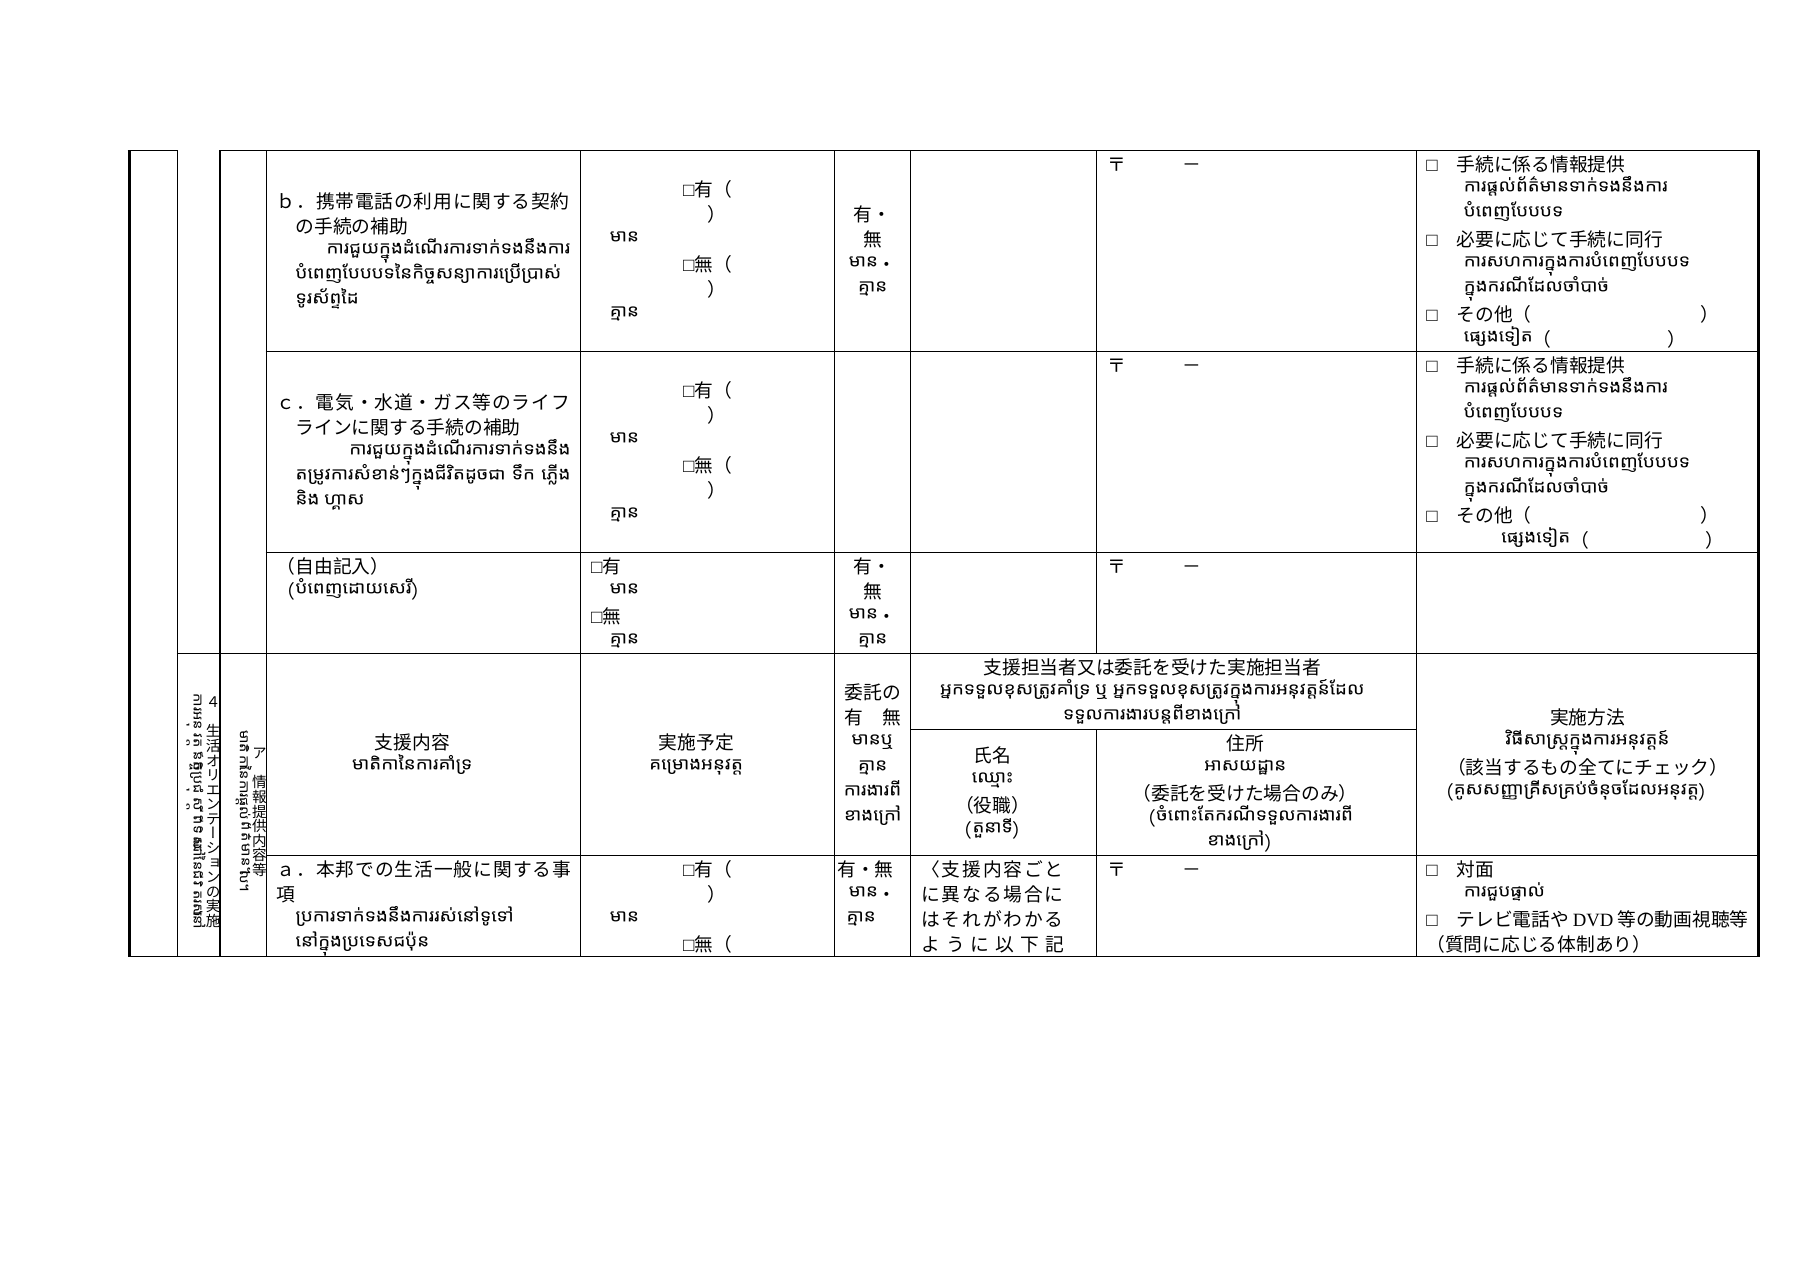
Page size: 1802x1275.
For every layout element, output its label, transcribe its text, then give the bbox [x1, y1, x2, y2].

table_cell 委託の 有 無 មានឬ គ្មាន ការងារពី ខាងក្រៅ [835, 654, 910, 855]
table_cell ４ 生活オリエンテーションの実施 ការអនុវត្តន៍កិច្ចប្រជុំស្តីពីទិសដៅនៃជីវិតរស់នៅ [178, 654, 219, 956]
table_cell 有・無 មាន・ គ្មាន [835, 151, 910, 351]
table_cell □有（ ） មាន □無（ ） គ្មាន [581, 352, 834, 552]
table_cell 支援担当者又は委託を受けた実施担当者 អ្នកទទួលខុសត្រូវគាំទ្រ ឬ អ្នកទទួលខុសត្រូវក្នុងការអនុវត្តន៍ដែលទទួលការងារបន្តពីខាងក្រៅ [911, 654, 1416, 729]
table_cell [835, 352, 910, 552]
table_cell 住所 អាសយដ្ឋាន （委託を受けた場合のみ） （ចំពោះតែករណីទទួលការងារពីខាងក្រៅ） [1097, 730, 1416, 855]
table_cell （自由記入） （បំពេញដោយសេរី） [267, 553, 580, 653]
table_cell ｂ．携帯電話の利用に関する契約の手続の補助 ការជួយក្នុងដំណើរការទាក់ទងនឹងការបំពេញបែបបទនៃកិច្ចសន្យាការប្រើប្រាស់ទូរស័ព្ទដៃ [267, 151, 580, 351]
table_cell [835, 856, 910, 956]
table_cell ｃ．電気・水道・ガス等のライフラインに関する手続の補助 ការជួយក្នុងដំណើរការទាក់ទងនឹងតម្រូវការសំខាន់ៗក្នុងជីវិតដូចជា ទឹក ភ្លើង និង ហ្គាស [267, 352, 580, 552]
table_cell 〒 － [1097, 352, 1416, 552]
table_cell 実施方法 វិធីសាស្រ្តក្នុងការអនុវត្តន៍ （該当するもの全てにチェック） （គូសសញ្ញាគ្រីសគ្រប់ចំនុចដែលអនុវត្ត） [1417, 654, 1757, 855]
table_cell 〒 － [1097, 151, 1416, 351]
table_cell 支援内容 មាតិកានៃការគាំទ្រ [267, 654, 580, 855]
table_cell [581, 151, 834, 351]
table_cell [1097, 856, 1416, 956]
table_cell 実施予定 គម្រោងអនុវត្ត [581, 654, 834, 855]
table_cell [1417, 856, 1757, 956]
table_cell ア 情報提供内容等 មាតិកានៃការផ្តល់ព័ត៌មាន។ល។ [221, 654, 266, 956]
table_cell [911, 352, 1096, 552]
table_cell □有 មាន □無 គ្មាន [581, 553, 834, 653]
table_cell [911, 151, 1096, 351]
table_cell [1417, 553, 1757, 653]
table_cell 氏名 ឈ្មោះ （役職） （តួនាទី） [911, 730, 1096, 855]
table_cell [911, 856, 1096, 956]
table_cell [911, 553, 1096, 653]
table_cell 〒 － [1097, 553, 1416, 653]
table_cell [581, 856, 834, 956]
table_cell □ 手続に係る情報提供 ការផ្តល់ព័ត៌មានទាក់ទងនឹងការ បំពេញបែបបទ □ 必要に応じて手続に同行 ការសហការក្នុងការបំពេញបែបបទ ក្នុងករណីដែលចាំបាច់ □ その他（ ） ផ្សេងទៀត（ ） [1417, 352, 1757, 552]
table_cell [1417, 151, 1757, 351]
table_cell 有・無 មាន・ គ្មាន [835, 553, 910, 653]
table_cell ａ．本邦での生活一般に関する事項 ប្រការទាក់ទងនឹងការរស់នៅទូទៅ នៅក្នុងប្រទេសជប៉ុន [267, 856, 580, 956]
